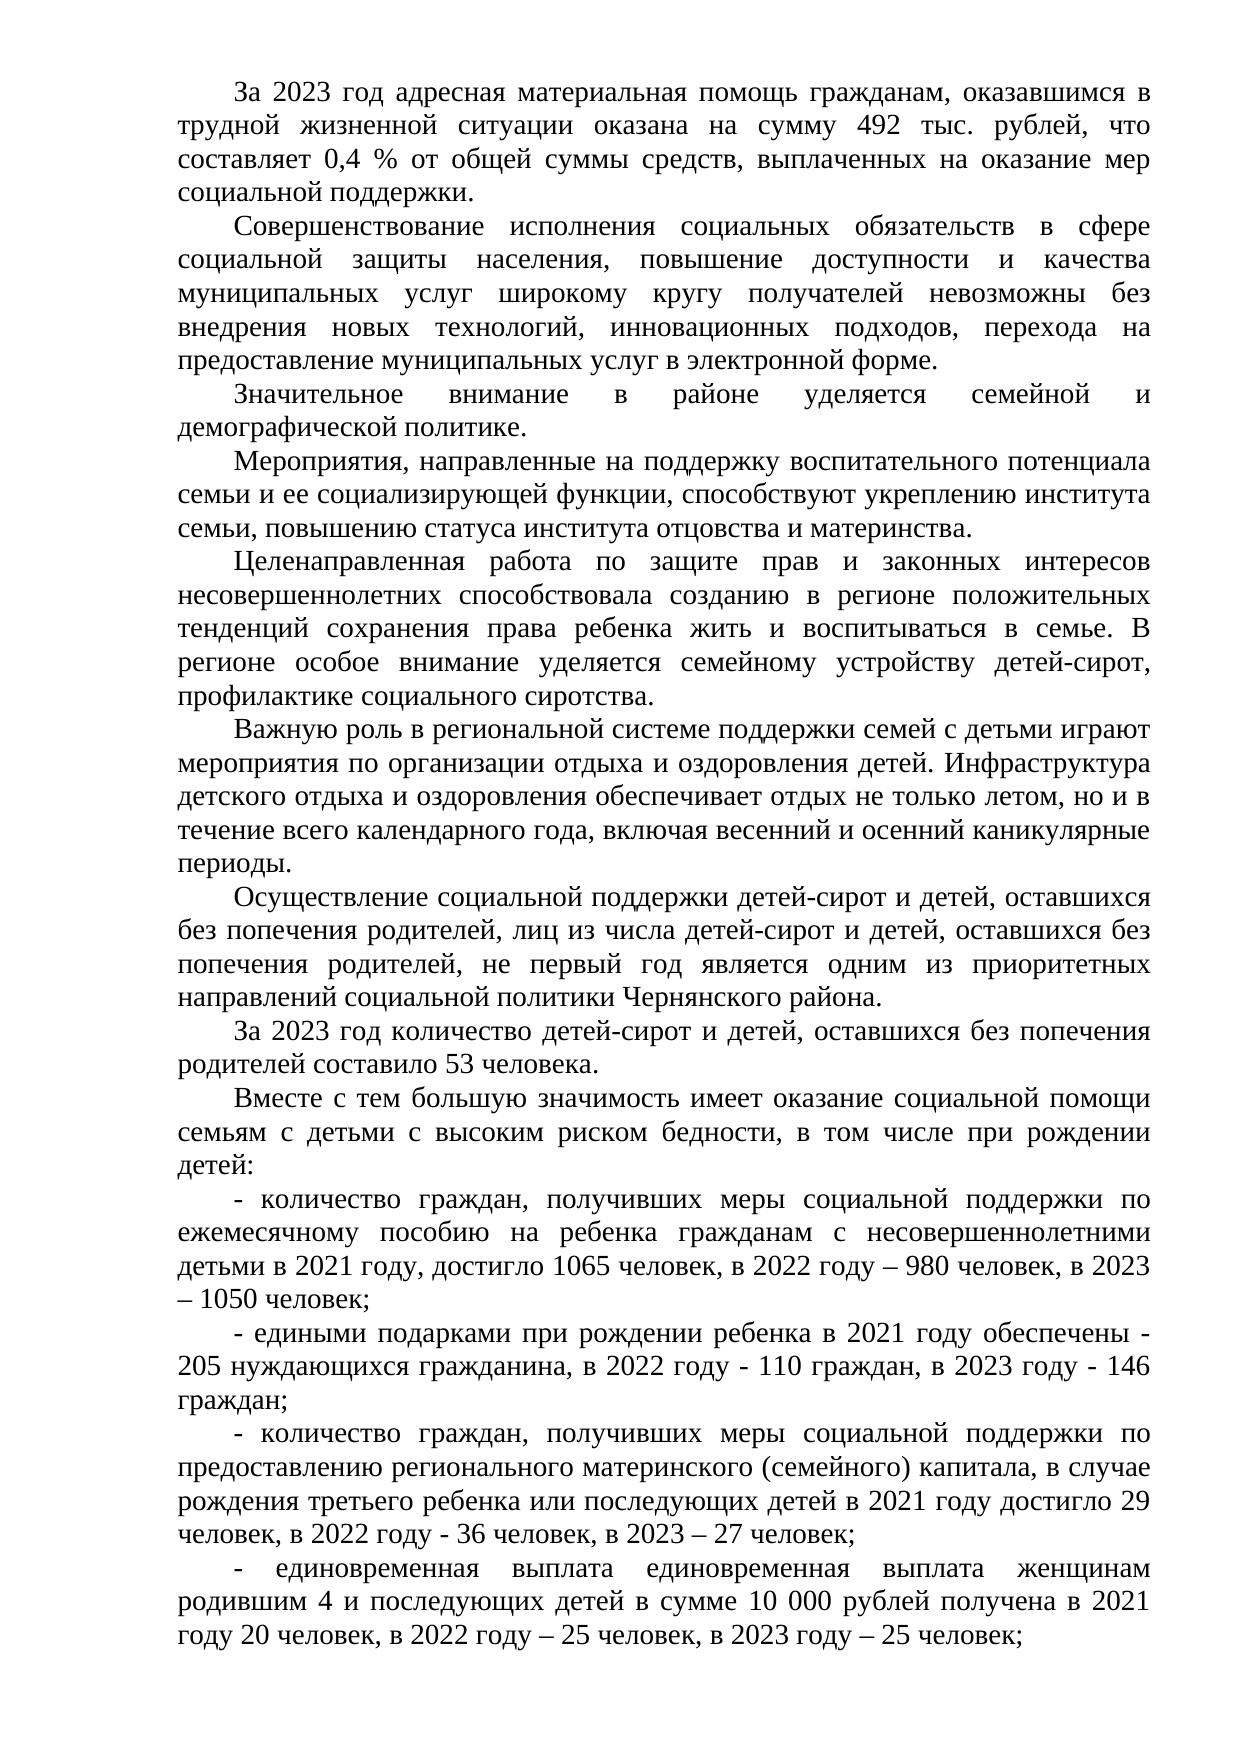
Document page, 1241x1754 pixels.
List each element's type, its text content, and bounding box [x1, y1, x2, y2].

text Значительное внимание в районе уделяется семейной и демографической политике. [177, 376, 1152, 443]
text - количество граждан, получивших меры социальной поддержки по предоставлению регионального материнского (семейного) капитала, в случае рождения третьего ребенка или последующих детей в 2021 году достигло 29 человек, в 2022 году - 36 человек, в 2023 – 27 человек; [177, 1416, 1152, 1550]
text За 2023 год количество детей-сирот и детей, оставшихся без попечения родителей составило 53 человека. [177, 1013, 1152, 1080]
text За 2023 год адресная материальная помощь гражданам, оказавшимся в трудной жизненной ситуации оказана на сумму 492 тыс. рублей, что составляет 0,4 % от общей суммы средств, выплаченных на оказание мер социальной поддержки. [177, 74, 1152, 208]
text Вместе с тем большую значимость имеет оказание социальной помощи семьям с детьми с высоким риском бедности, в том числе при рождении детей: [177, 1080, 1152, 1181]
text - едиными подарками при рождении ребенка в 2021 году обеспечены - 205 нуждающихся гражданина, в 2022 году - 110 граждан, в 2023 году - 146 граждан; [177, 1315, 1152, 1416]
text - единовременная выплата единовременная выплата женщинам родившим 4 и последующих детей в сумме 10 000 рублей получена в 2021 году 20 человек, в 2022 году – 25 человек, в 2023 году – 25 человек; [177, 1550, 1152, 1650]
text Мероприятия, направленные на поддержку воспитательного потенциала семьи и ее социализирующей функции, способствуют укреплению института семьи, повышению статуса института отцовства и материнства. [177, 443, 1152, 543]
text Важную роль в региональной системе поддержки семей с детьми играют мероприятия по организации отдыха и оздоровления детей. Инфраструктура детского отдыха и оздоровления обеспечивает отдых не только летом, но и в течение всего календарного года, включая весенний и осенний каникулярные периоды. [177, 711, 1152, 879]
text Совершенствование исполнения социальных обязательств в сфере социальной защиты населения, повышение доступности и качества муниципальных услуг широкому кругу получателей невозможны без внедрения новых технологий, инновационных подходов, перехода на предоставление муниципальных услуг в электронной форме. [177, 208, 1152, 376]
text - количество граждан, получивших меры социальной поддержки по ежемесячному пособию на ребенка гражданам с несовершеннолетними детьми в 2021 году, достигло 1065 человек, в 2022 году – 980 человек, в 2023 – 1050 человек; [177, 1181, 1152, 1315]
text Целенаправленная работа по защите прав и законных интересов несовершеннолетних способствовала созданию в регионе положительных тенденций сохранения права ребенка жить и воспитываться в семье. В регионе особое внимание уделяется семейному устройству детей-сирот, профилактике социального сиротства. [177, 543, 1152, 711]
text Осуществление социальной поддержки детей-сирот и детей, оставшихся без попечения родителей, лиц из числа детей-сирот и детей, оставшихся без попечения родителей, не первый год является одним из приоритетных направлений социальной политики Чернянского района. [177, 879, 1152, 1013]
